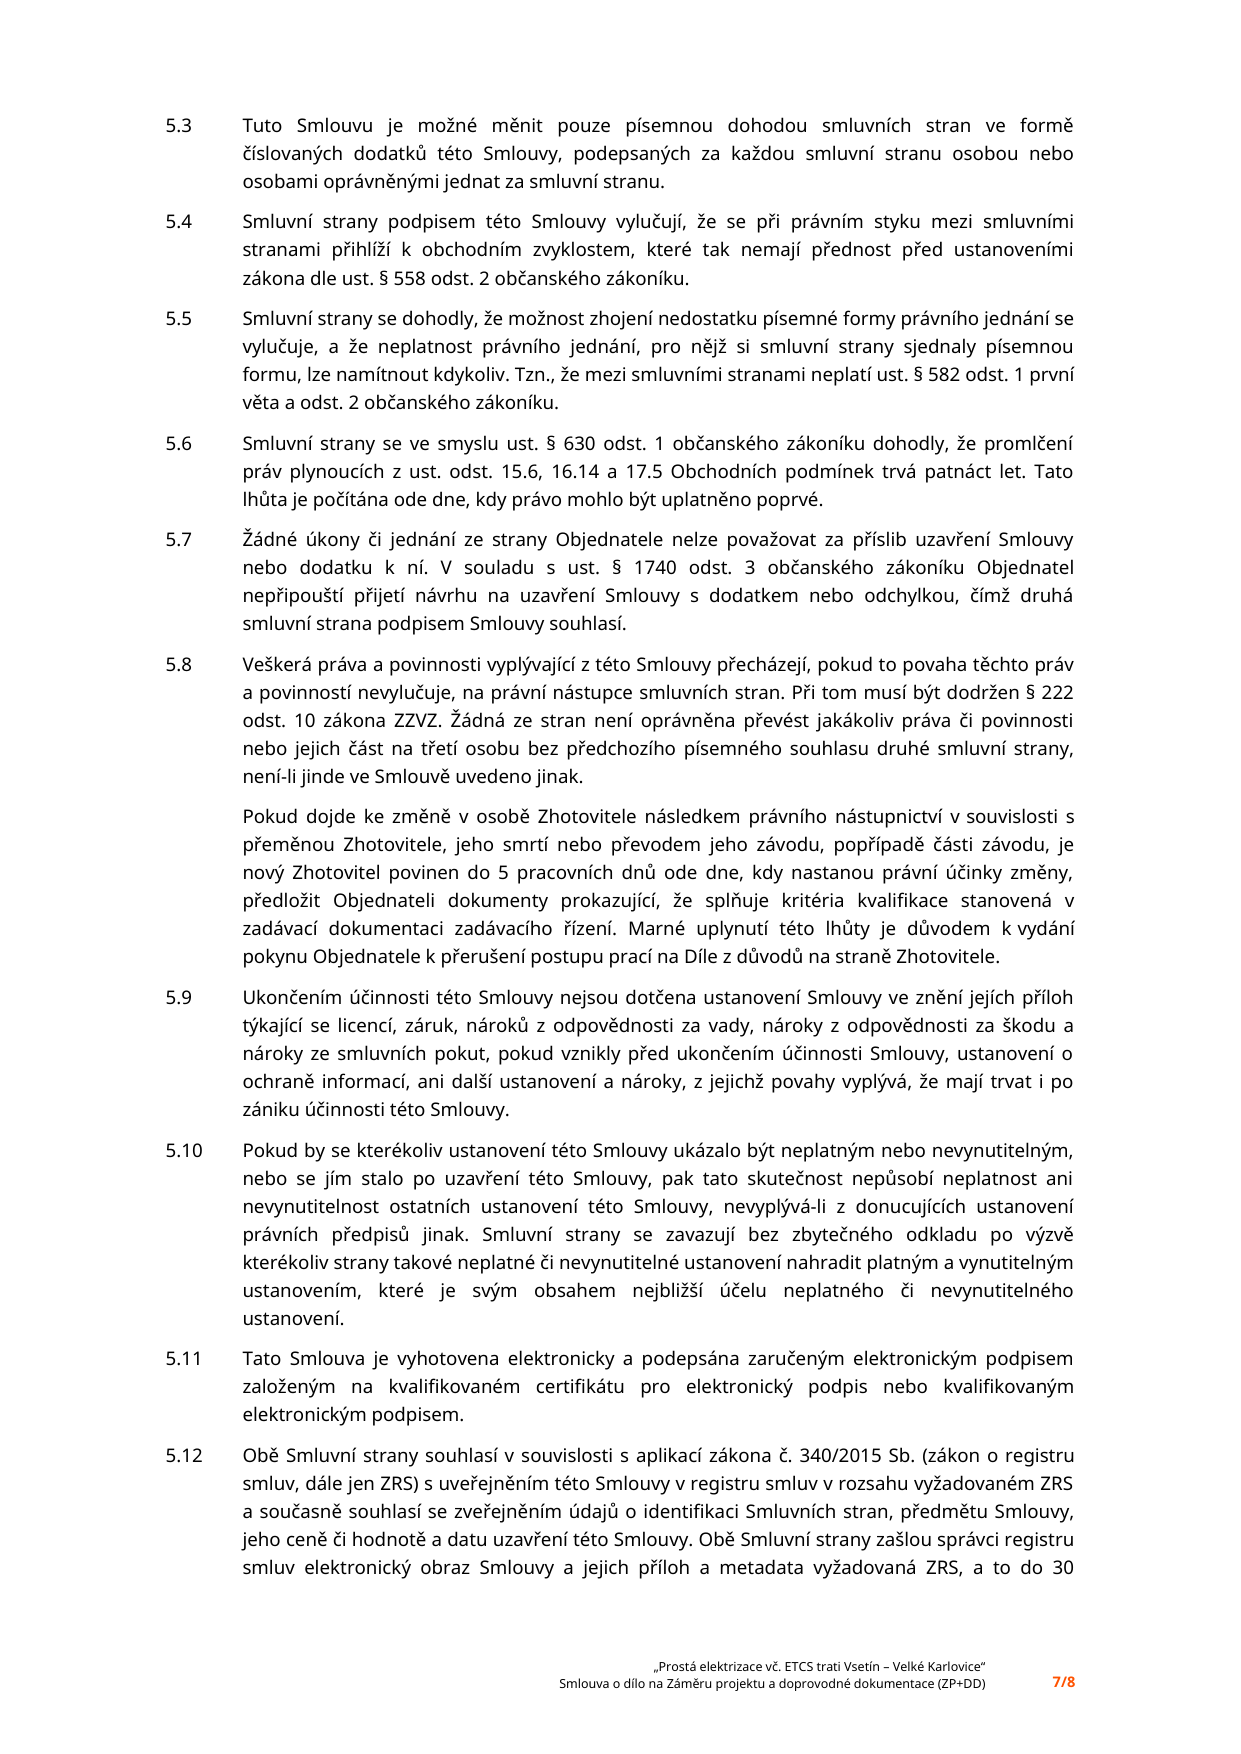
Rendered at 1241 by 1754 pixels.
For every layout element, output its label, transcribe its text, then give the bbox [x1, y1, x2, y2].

text Pokud by se kterékoliv ustanovení této Smlouvy ukázalo být neplatným nebo nevynutitelným, nebo se jím stalo po uzavření této Smlouvy, pak tato skutečnost nepůsobí neplatnost ani nevynutitelnost ostatních ustanovení této Smlouvy, nevyplývá-li z donucujících ustanovení právních předpisů jinak. Smluvní strany se zavazují bez zbytečného odkladu po výzvě kterékoliv strany takové neplatné či nevynutitelné ustanovení nahradit platným a vynutitelným ustanovením, které je svým obsahem nejbližší účelu neplatného či nevynutitelného ustanovení. [165, 1137, 1075, 1331]
text Tuto Smlouvu je možné měnit pouze písemnou dohodou smluvních stran ve formě číslovaných dodatků této Smlouvy, podepsaných za každou smluvní stranu osobou nebo osobami oprávněnými jednat za smluvní stranu. [165, 112, 1075, 194]
text Ukončením účinnosti této Smlouvy nejsou dotčena ustanovení Smlouvy ve znění jejích příloh týkající se licencí, záruk, nároků z odpovědnosti za vady, nároky z odpovědnosti za škodu a nároky ze smluvních pokut, pokud vznikly před ukončením účinnosti Smlouvy, ustanovení o ochraně informací, ani další ustanovení a nároky, z jejichž povahy vyplývá, že mají trvat i po zániku účinnosti této Smlouvy. [165, 984, 1075, 1122]
text Smluvní strany podpisem této Smlouvy vylučují, že se při právním styku mezi smluvními stranami přihlíží k obchodním zvyklostem, které tak nemají přednost před ustanoveními zákona dle ust. § 558 odst. 2 občanského zákoníku. [165, 209, 1075, 290]
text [165, 1442, 1075, 1580]
text Tato Smlouva je vyhotovena elektronicky a podepsána zaručeným elektronickým podpisem založeným na kvalifikovaném certifikátu pro elektronický podpis nebo kvalifikovaným elektronickým podpisem. [165, 1346, 1075, 1427]
text Smluvní strany se ve smyslu ust. § 630 odst. 1 občanského zákoníku dohodly, že promlčení práv plynoucích z ust. odst. 15.6, 16.14 a 17.5 Obchodních podmínek trvá patnáct let. Tato lhůta je počítána ode dne, kdy právo mohlo být uplatněno poprvé. [165, 430, 1075, 511]
text Veškerá práva a povinnosti vyplývající z této Smlouvy přecházejí, pokud to povaha těchto práv a povinností nevylučuje, na právní nástupce smluvních stran. Při tom musí být dodržen § 222 odst. 10 zákona ZZVZ. Žádná ze stran není oprávněna převést jakákoliv práva či povinnosti nebo jejich část na třetí osobu bez předchozího písemného souhlasu druhé smluvní strany, není-li jinde ve Smlouvě uvedeno jinak. [165, 651, 1075, 789]
text Smluvní strany se dohodly, že možnost zhojení nedostatku písemné formy právního jednání se vylučuje, a že neplatnost právního jednání, pro nějž si smluvní strany sjednaly písemnou formu, lze namítnout kdykoliv. Tzn., že mezi smluvními stranami neplatí ust. § 582 odst. 1 první věta a odst. 2 občanského zákoníku. [165, 305, 1075, 415]
text Žádné úkony či jednání ze strany Objednatele nelze považovat za příslib uzavření Smlouvy nebo dodatku k ní. V souladu s ust. § 1740 odst. 3 občanského zákoníku Objednatel nepřipouští přijetí návrhu na uzavření Smlouvy s dodatkem nebo odchylkou, čímž druhá smluvní strana podpisem Smlouvy souhlasí. [165, 526, 1075, 636]
list Pokud dojde ke změně v osobě Zhotovitele následkem právního nástupnictví v souvislosti s přeměnou Zhotovitele, jeho smrtí nebo převodem jeho závodu, popřípadě části závodu, je nový Zhotovitel povinen do 5 pracovních dnů ode dne, kdy nastanou právní účinky změny, předložit Objednateli dokumenty prokazující, že splňuje kritéria kvalifikace stanovená v zadávací dokumentaci zadávacího řízení. Marné uplynutí této lhůty je důvodem k vydání pokynu Objednatele k přerušení postupu prací na Díle z důvodů na straně Zhotovitele. [242, 804, 1075, 969]
